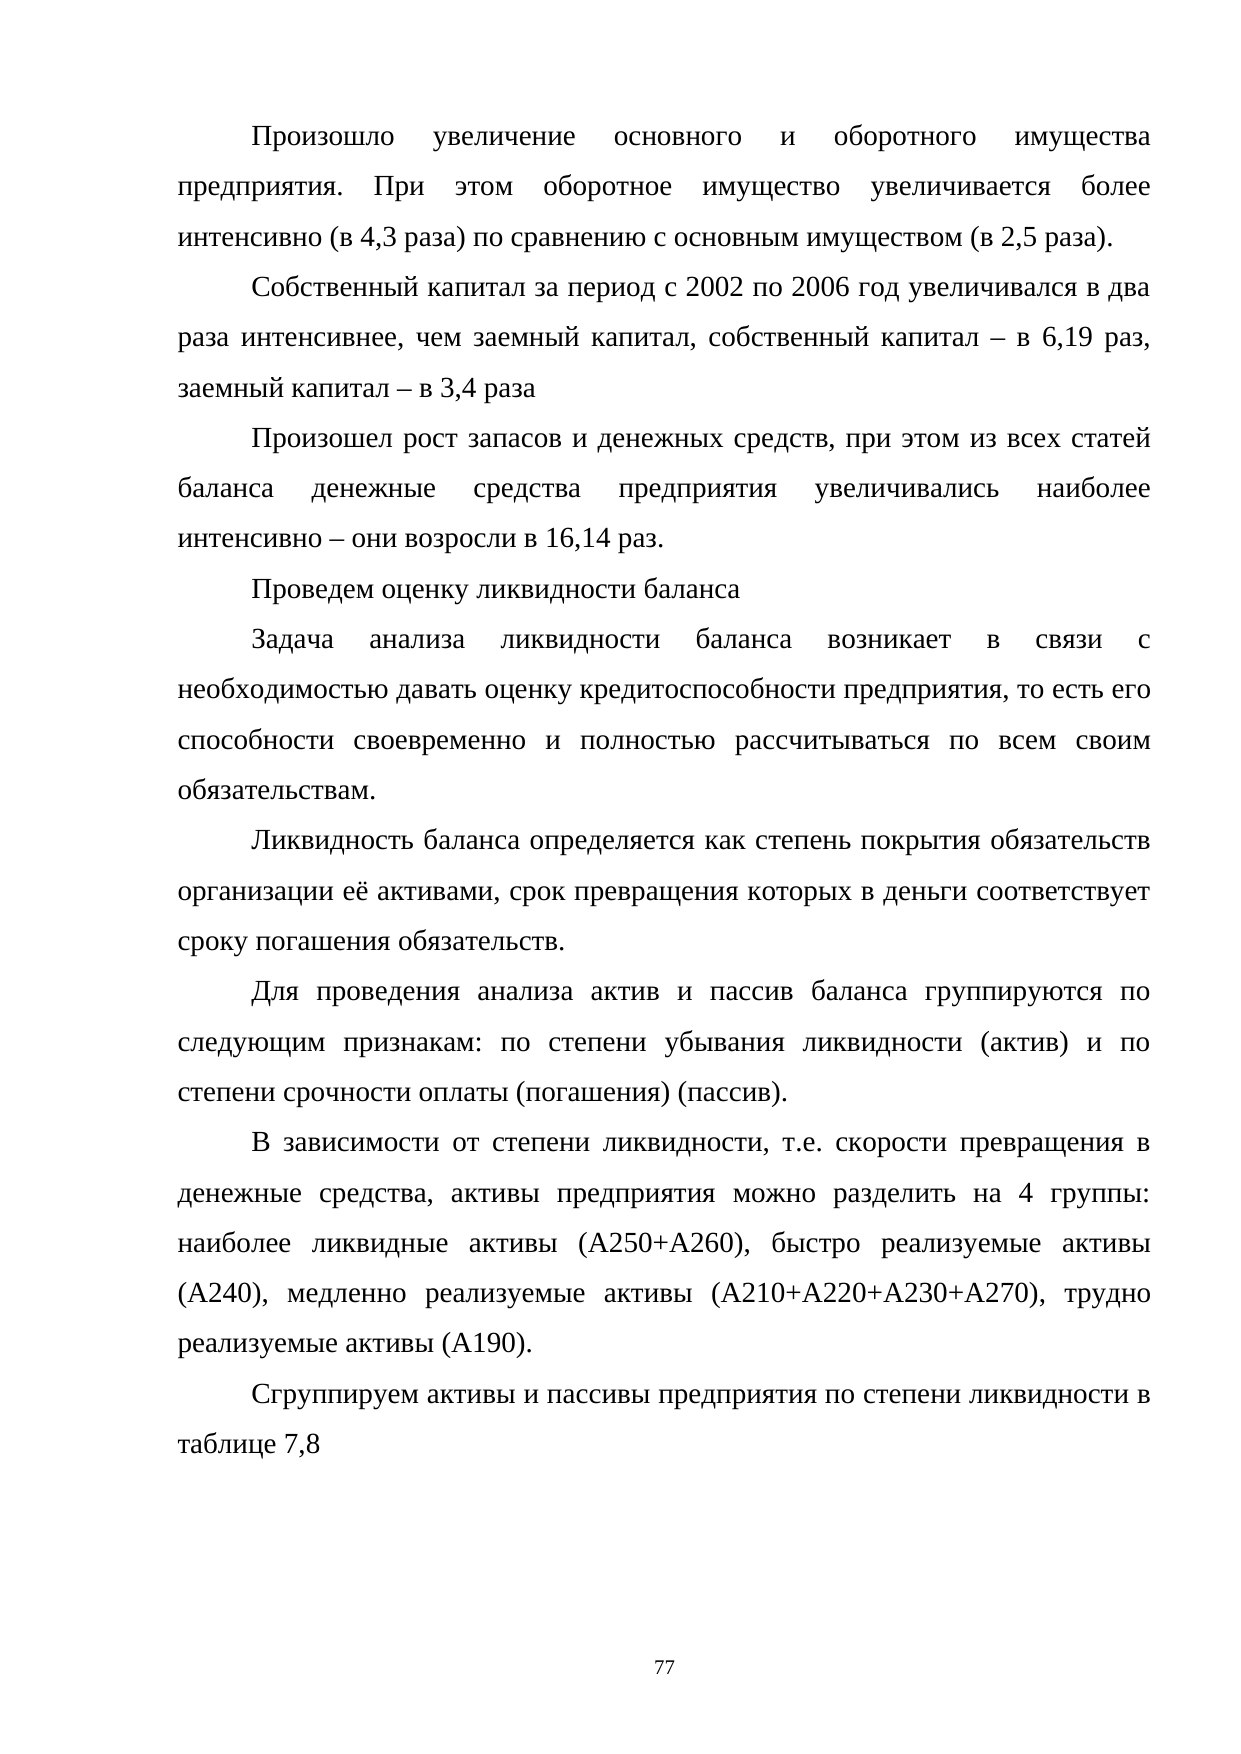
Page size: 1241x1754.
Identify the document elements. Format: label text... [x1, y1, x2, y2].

text В зависимости от степени ликвидности, т.е. скорости превращения в денежные средства, активы предприятия можно разделить на 4 группы: наиболее ликвидные активы (А250+А260), быстро реализуемые активы (А240), медленно реализуемые активы (А210+А220+А230+А270), трудно реализуемые активы (А190). [177, 1124, 1152, 1359]
text Задача анализа ликвидности баланса возникает в связи с необходимостью давать оценку кредитоспособности предприятия, то есть его способности своевременно и полностью рассчитываться по всем своим обязательствам. [177, 621, 1152, 806]
text Проведем оценку ликвидности баланса [177, 571, 1152, 604]
text Произошло увеличение основного и оборотного имущества предприятия. При этом оборотное имущество увеличивается более интенсивно (в 4,3 раза) по сравнению с основным имуществом (в 2,5 раза). [177, 118, 1152, 252]
text Собственный капитал за период с 2002 по 2006 год увеличивался в два раза интенсивнее, чем заемный капитал, собственный капитал – в 6,19 раз, заемный капитал – в 3,4 раза [177, 269, 1152, 403]
text Ликвидность баланса определяется как степень покрытия обязательств организации её активами, срок превращения которых в деньги соответствует сроку погашения обязательств. [177, 822, 1152, 957]
text Произошел рост запасов и денежных средств, при этом из всех статей баланса денежные средства предприятия увеличивались наиболее интенсивно – они возросли в 16,14 раз. [177, 420, 1152, 554]
text Для проведения анализа актив и пассив баланса группируются по следующим признакам: по степени убывания ликвидности (актив) и по степени срочности оплаты (погашения) (пассив). [177, 973, 1152, 1108]
text Сгруппируем активы и пассивы предприятия по степени ликвидности в таблице 7,8 [177, 1376, 1152, 1460]
